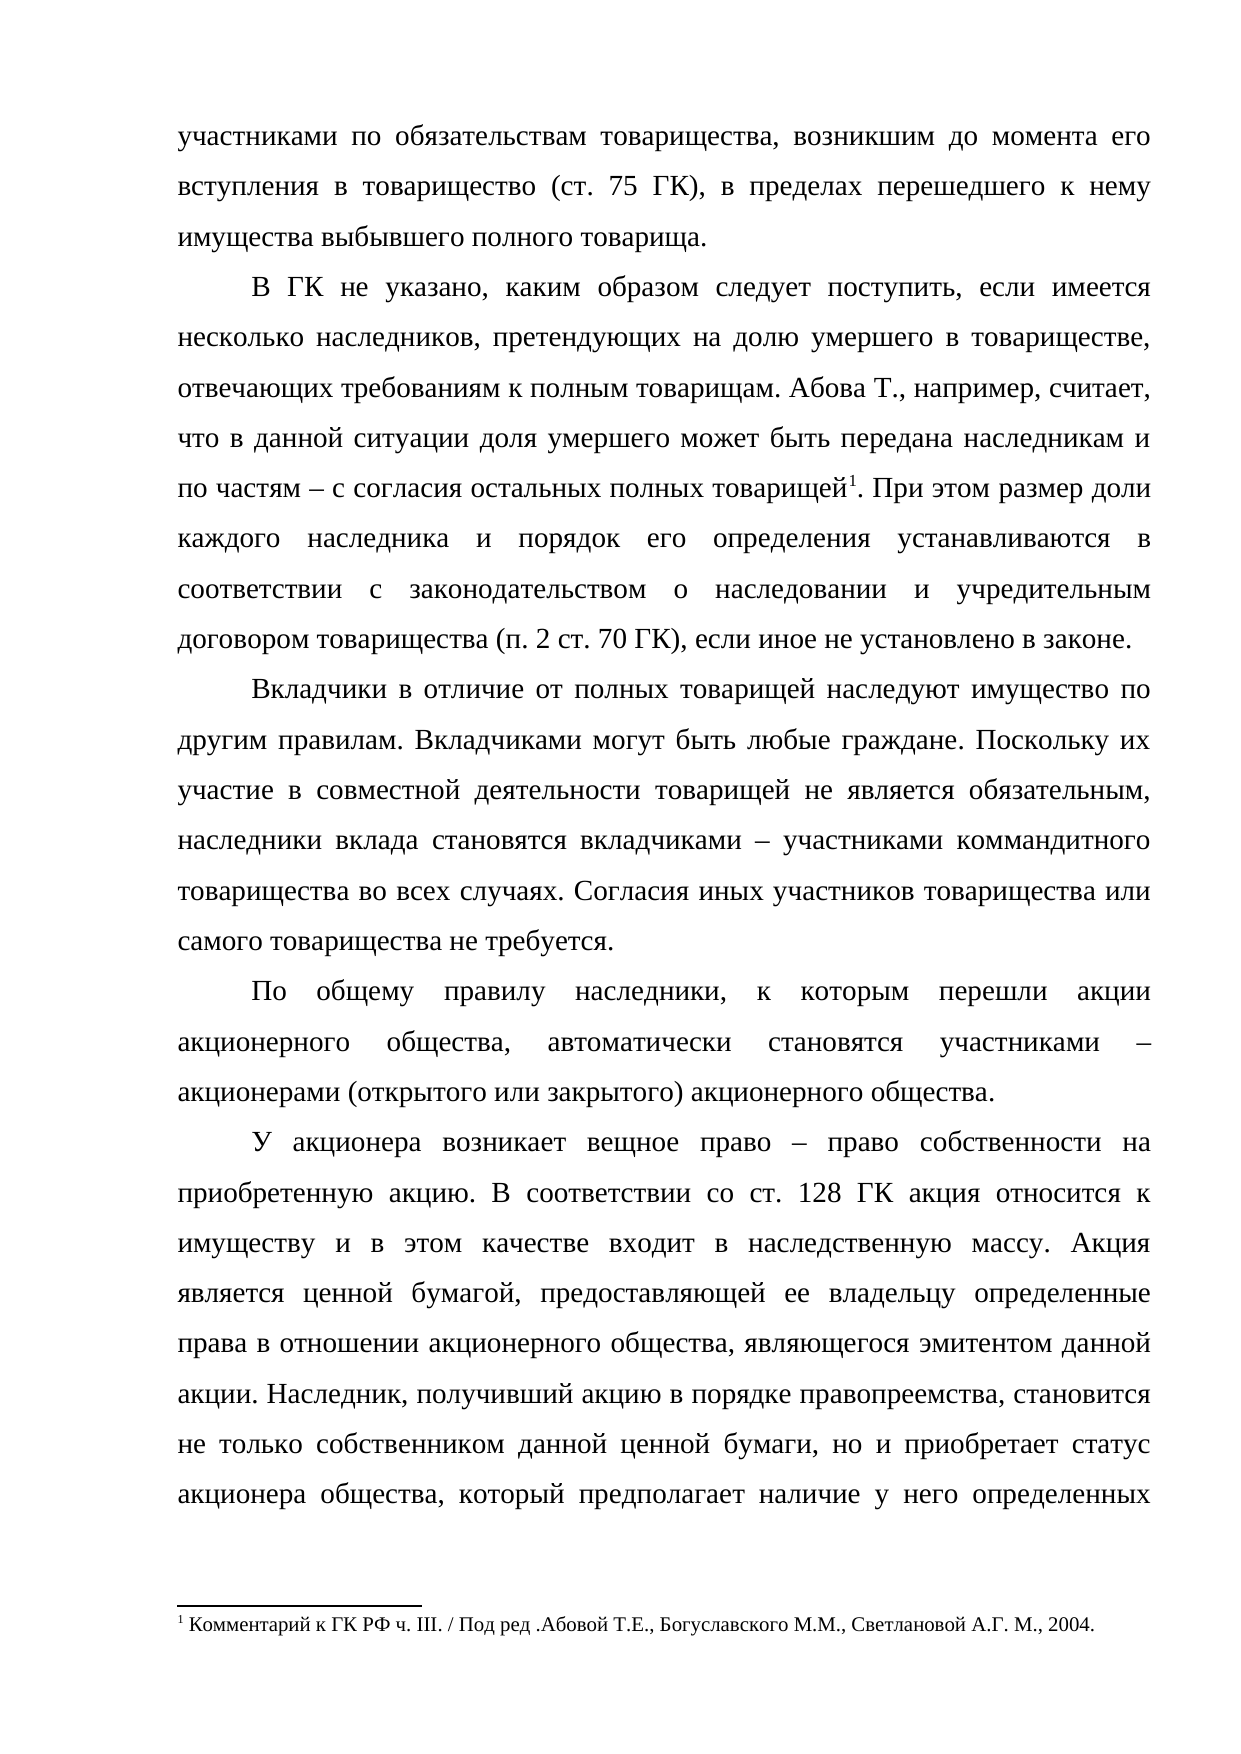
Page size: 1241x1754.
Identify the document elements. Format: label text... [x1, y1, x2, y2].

text По общему правилу наследники, к которым перешли акции акционерного общества, автоматически становятся участниками – акционерами (открытого или закрытого) акционерного общества. [177, 973, 1152, 1108]
text В ГК не указано, каким образом следует поступить, если имеется несколько наследников, претендующих на долю умершего в товариществе, отвечающих требованиям к полным товарищам. Абова Т., например, считает, что в данной ситуации доля умершего может быть передана наследникам и по частям – с согласия остальных полных товарищей. При этом размер доли каждого наследника и порядок его определения устанавливаются в соответствии с законодательством о наследовании и учредительным договором товарищества (п. 2 ст. 70 ГК), если иное не установлено в законе. [177, 269, 1152, 655]
text Вкладчики в отличие от полных товарищей наследуют имущество по другим правилам. Вкладчиками могут быть любые граждане. Поскольку их участие в совместной деятельности товарищей не является обязательным, наследники вклада становятся вкладчиками – участниками коммандитного товарищества во всех случаях. Согласия иных участников товарищества или самого товарищества не требуется. [177, 672, 1152, 957]
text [177, 1124, 1152, 1510]
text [177, 118, 1152, 252]
